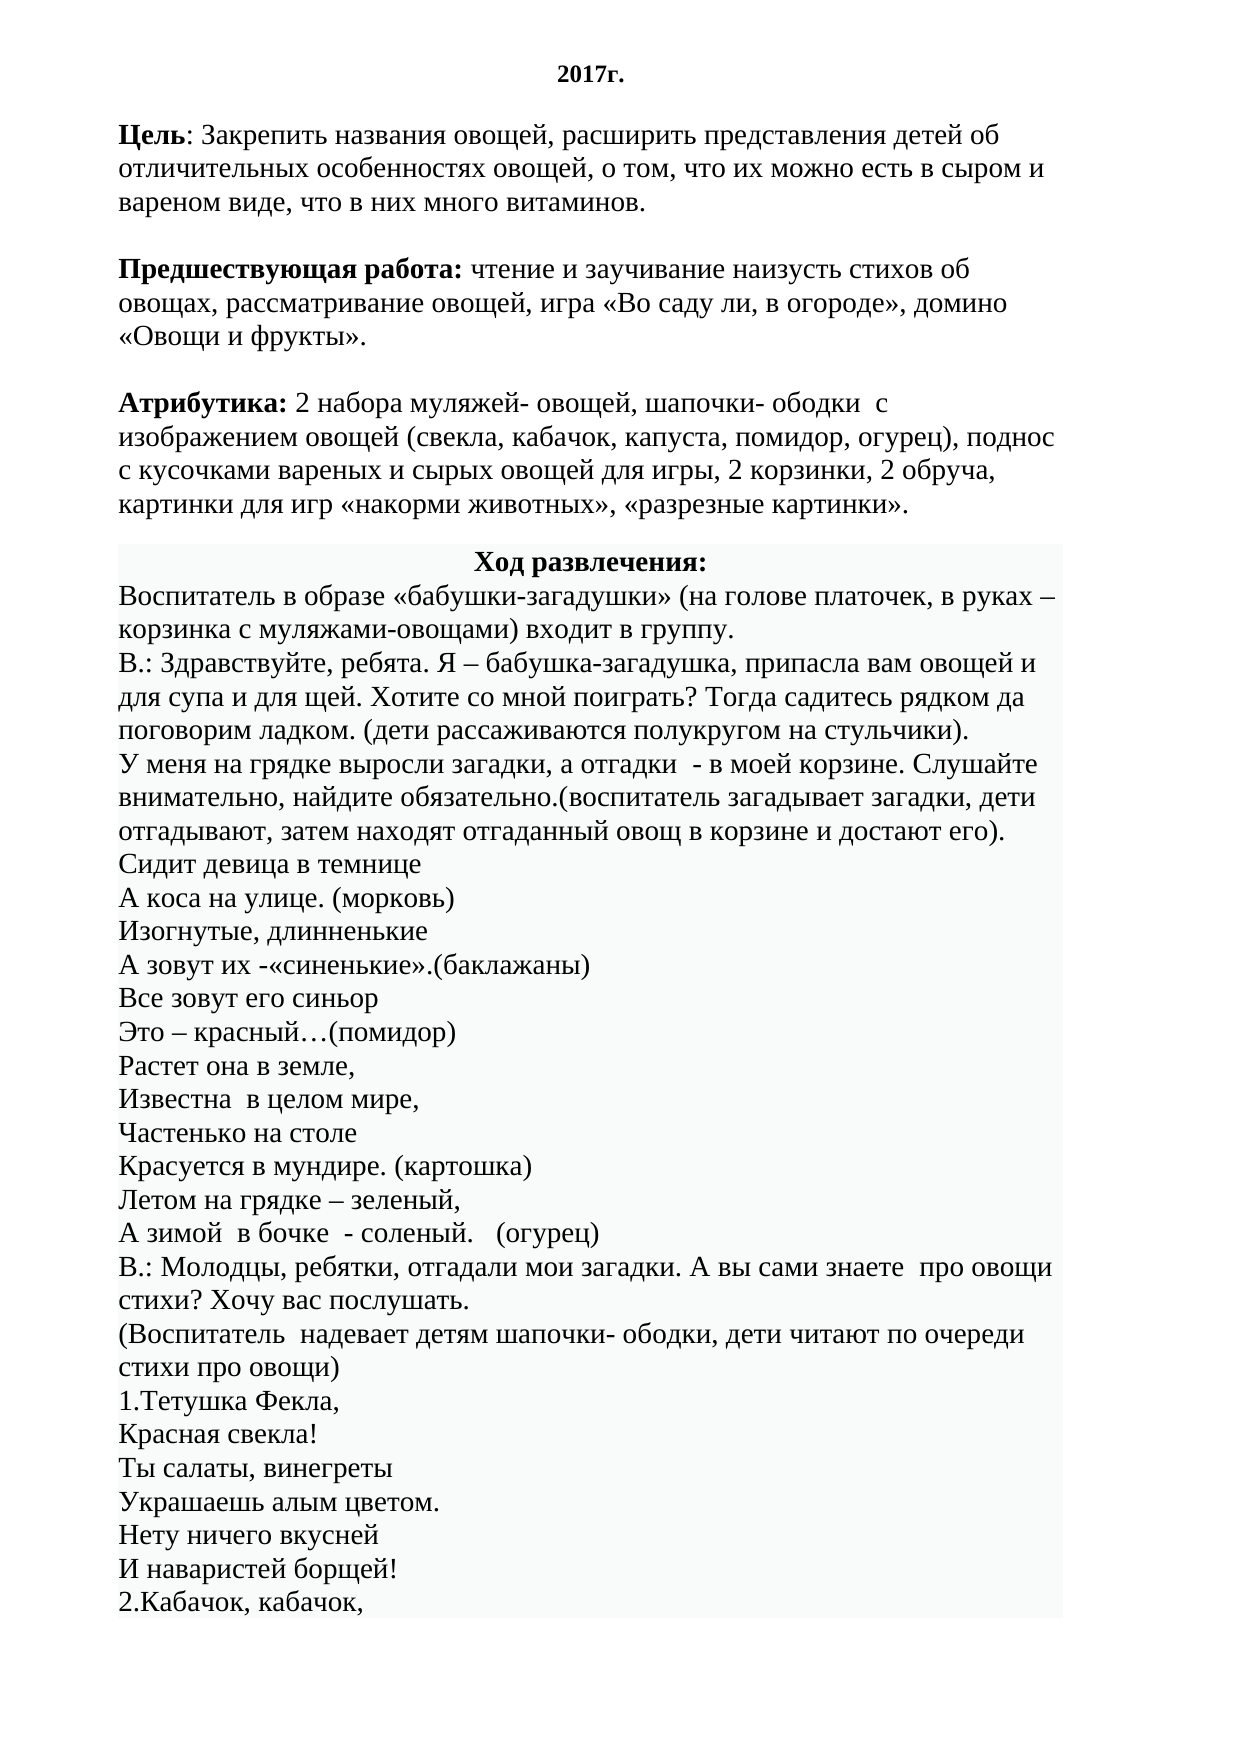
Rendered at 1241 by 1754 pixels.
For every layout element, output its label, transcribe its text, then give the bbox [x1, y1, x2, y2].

text А зимой в бочке - соленый. (огурец) [118, 1215, 1063, 1249]
text Изогнутые, длинненькие [118, 913, 1063, 947]
text В.: Здравствуйте, ребята. Я – бабушка-загадушка, припасла вам овощей и для супа и для щей. Хотите со мной поиграть? Тогда садитесь рядком да поговорим ладком. (дети рассаживаются полукругом на стульчики). [118, 645, 1063, 746]
text Красная свекла! [118, 1417, 1063, 1450]
text 2017г. [118, 59, 1063, 88]
text Это – красный…(помидор) [118, 1014, 1063, 1048]
text Атрибутика: 2 набора муляжей- овощей, шапочки- ободки с изображением овощей (свекла, кабачок, капуста, помидор, огурец), поднос с кусочками вареных и сырых овощей для игры, 2 корзинки, 2 обруча, картинки для игр «накорми животных», «разрезные картинки». [118, 385, 1063, 519]
text Красуется в мундире. (картошка) [118, 1148, 1063, 1182]
text Растет она в земле, [118, 1048, 1063, 1081]
text А коса на улице. (морковь) [118, 880, 1063, 913]
text Ты салаты, винегреты [118, 1450, 1063, 1484]
text Летом на грядке – зеленый, [118, 1182, 1063, 1215]
text 1.Тетушка Фекла, [118, 1383, 1063, 1417]
text Предшествующая работа: чтение и заучивание наизусть стихов об овощах, рассматривание овощей, игра «Во саду ли, в огороде», домино «Овощи и фрукты». [118, 251, 1063, 352]
text Сидит девица в темнице [118, 846, 1063, 880]
text 2.Кабачок, кабачок, [118, 1584, 1063, 1618]
text А зовут их -«синенькие».(баклажаны) [118, 947, 1063, 981]
text У меня на грядке выросли загадки, а отгадки - в моей корзине. Слушайте внимательно, найдите обязательно.(воспитатель загадывает загадки, дети отгадывают, затем находят отгаданный овощ в корзине и достают его). [118, 746, 1063, 846]
text Нету ничего вкусней [118, 1517, 1063, 1551]
text Ход развлечения: [118, 544, 1063, 578]
text В.: Молодцы, ребятки, отгадали мои загадки. А вы сами знаете про овощи стихи? Хочу вас послушать. [118, 1249, 1063, 1316]
text (Воспитатель надевает детям шапочки- ободки, дети читают по очереди стихи про овощи) [118, 1316, 1063, 1383]
text Известна в целом мире, Частенько на столе [118, 1081, 1063, 1148]
text И наваристей борщей! [118, 1551, 1063, 1584]
text Воспитатель в образе «бабушки-загадушки» (на голове платочек, в руках – корзинка с муляжами-овощами) входит в группу. [118, 578, 1063, 645]
text Все зовут его синьор [118, 981, 1063, 1014]
text Украшаешь алым цветом. [118, 1484, 1063, 1517]
text Цель: Закрепить названия овощей, расширить представления детей об отличительных особенностях овощей, о том, что их можно есть в сыром и вареном виде, что в них много витаминов. [118, 117, 1063, 218]
